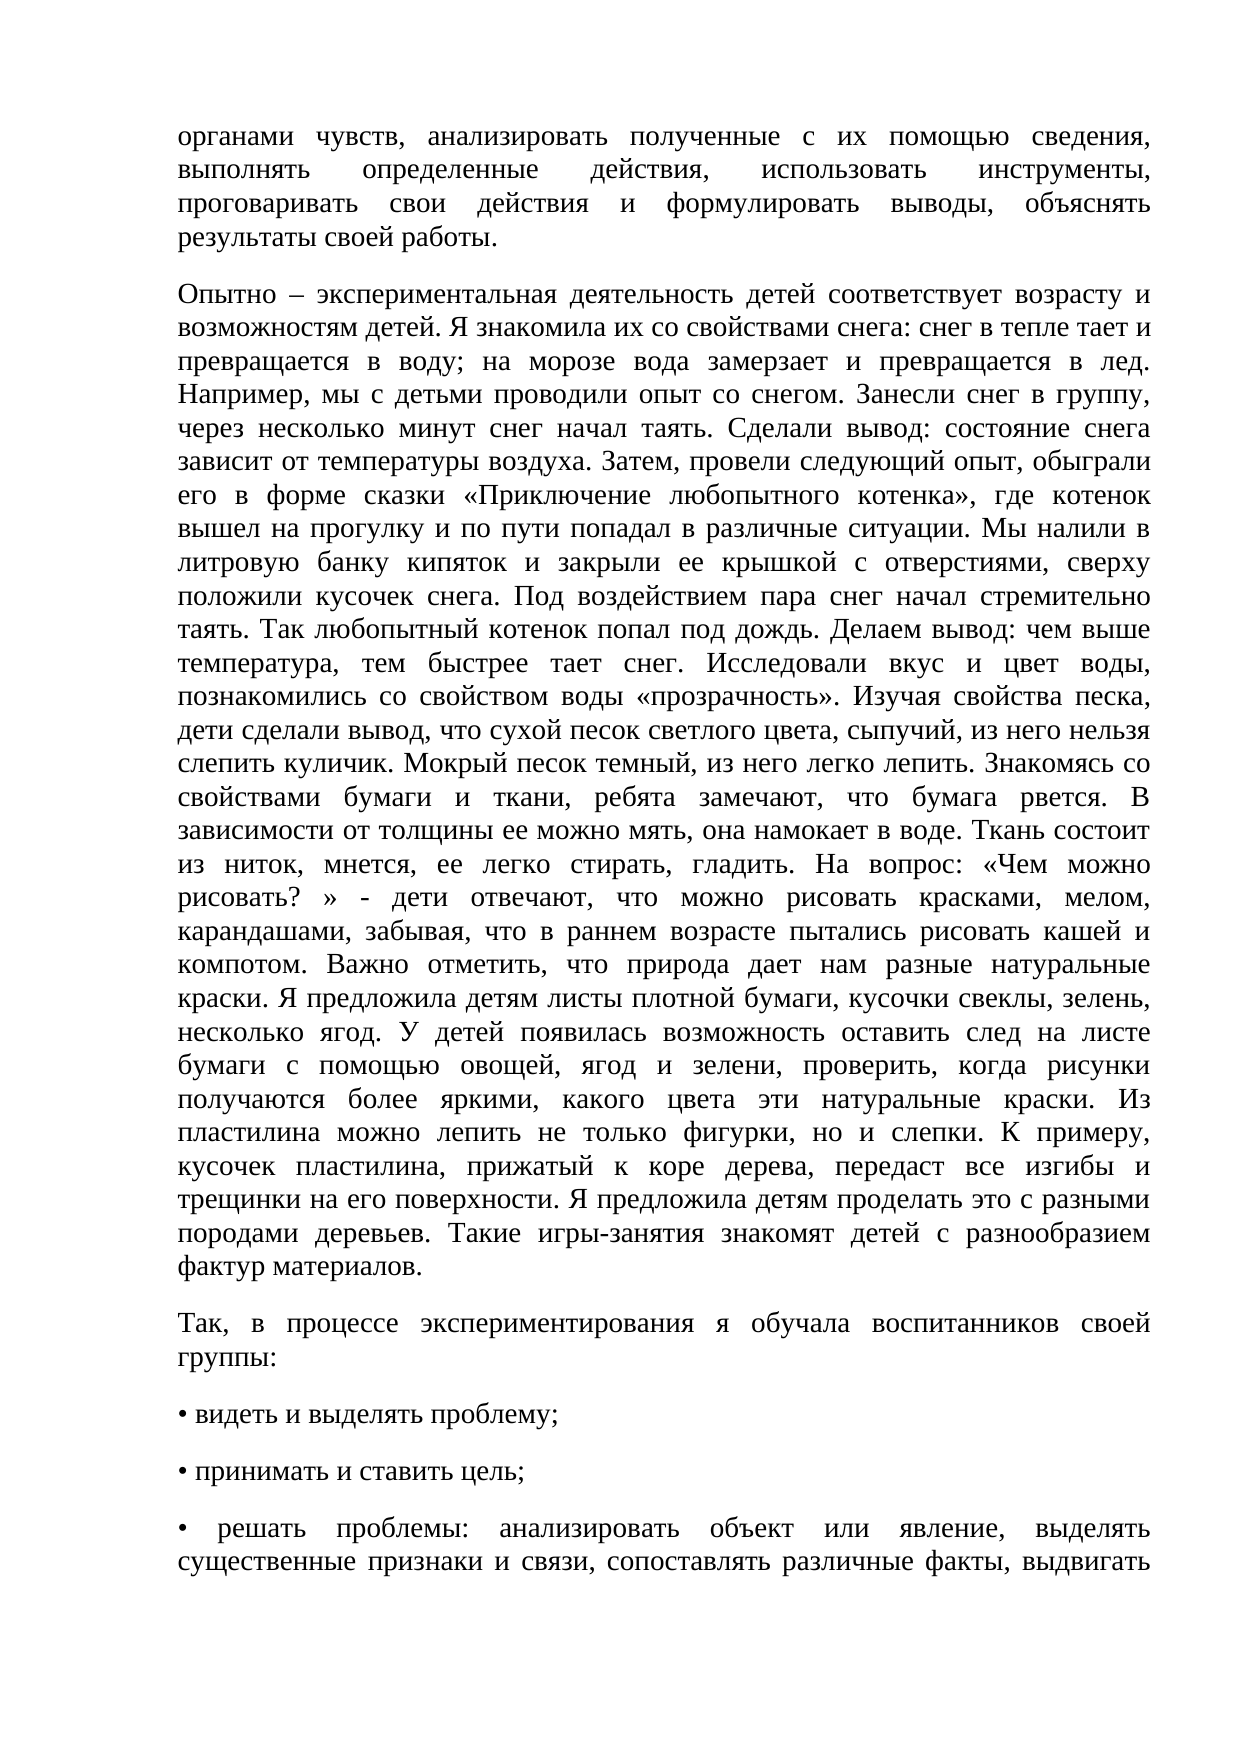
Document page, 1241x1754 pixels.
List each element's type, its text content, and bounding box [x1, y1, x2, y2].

text • принимать и ставить цель; [177, 1453, 1152, 1486]
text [177, 1510, 1152, 1577]
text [177, 118, 1152, 252]
text Так, в процессе экспериментирования я обучала воспитанников своей группы: [177, 1305, 1152, 1372]
text • видеть и выделять проблему; [177, 1396, 1152, 1429]
text Опытно – экспериментальная деятельность детей соответствует возрасту и возможностям детей. Я знакомила их со свойствами снега: снег в тепле тает и превращается в воду; на морозе вода замерзает и превращается в лед. Например, мы с детьми проводили опыт со снегом. Занесли снег в группу, через несколько минут снег начал таять. Сделали вывод: состояние снега зависит от температуры воздуха. Затем, провели следующий опыт, обыграли его в форме сказки «Приключение любопытного котенка», где котенок вышел на прогулку и по пути попадал в различные ситуации. Мы налили в литровую банку кипяток и закрыли ее крышкой с отверстиями, сверху положили кусочек снега. Под воздействием пара снег начал стремительно таять. Так любопытный котенок попал под дождь. Делаем вывод: чем выше температура, тем быстрее тает снег. Исследовали вкус и цвет воды, познакомились со свойством воды «прозрачность». Изучая свойства песка, дети сделали вывод, что сухой песок светлого цвета, сыпучий, из него нельзя слепить куличик. Мокрый песок темный, из него легко лепить. Знакомясь со свойствами бумаги и ткани, ребята замечают, что бумага рвется. В зависимости от толщины ее можно мять, она намокает в воде. Ткань состоит из ниток, мнется, ее легко стирать, гладить. На вопрос: «Чем можно рисовать? » - дети отвечают, что можно рисовать красками, мелом, карандашами, забывая, что в раннем возрасте пытались рисовать кашей и компотом. Важно отметить, что природа дает нам разные натуральные краски. Я предложила детям листы плотной бумаги, кусочки свеклы, зелень, несколько ягод. У детей появилась возможность оставить след на листе бумаги с помощью овощей, ягод и зелени, проверить, когда рисунки получаются более яркими, какого цвета эти натуральные краски. Из пластилина можно лепить не только фигурки, но и слепки. К примеру, кусочек пластилина, прижатый к коре дерева, передаст все изгибы и трещинки на его поверхности. Я предложила детям проделать это с разными породами деревьев. Такие игры-занятия знакомят детей с разнообразием фактур материалов. [177, 276, 1152, 1282]
